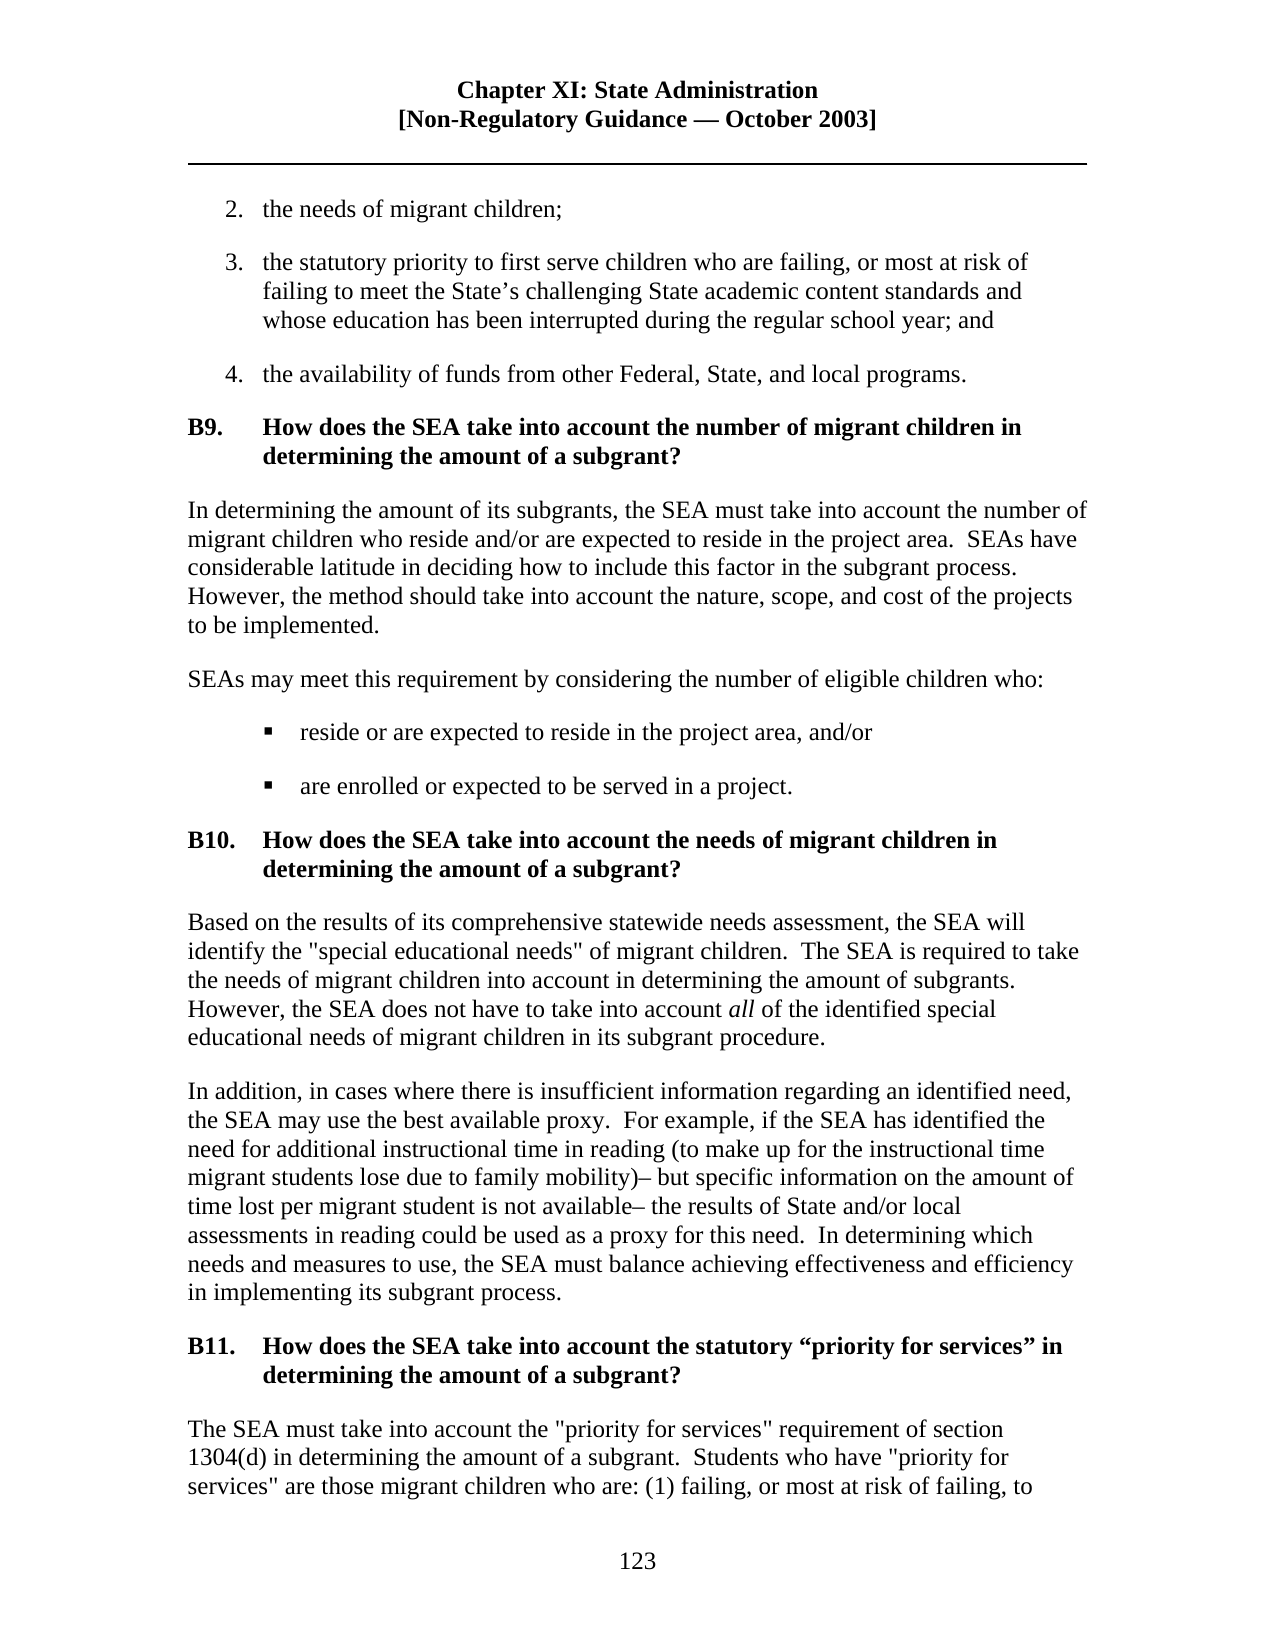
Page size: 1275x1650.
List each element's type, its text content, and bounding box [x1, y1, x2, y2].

subtitle B9. How does the SEA take into account the number of migrant children in determining the amount of a subgrant? [187, 412, 1087, 470]
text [187, 1414, 1087, 1500]
subtitle B11. How does the SEA take into account the statutory “priority for services” in determining the amount of a subgrant? [187, 1331, 1087, 1389]
text Based on the results of its comprehensive statewide needs assessment, the SEA will identify the "special educational needs" of migrant children. The SEA is required to take the needs of migrant children into account in determining the amount of subgrants. However, the SEA does not have to take into account all of the identified special educational needs of migrant children in its subgrant procedure. [187, 907, 1087, 1051]
subtitle B10. How does the SEA take into account the needs of migrant children in determining the amount of a subgrant? [187, 825, 1087, 882]
list the needs of migrant children; [225, 194, 1087, 222]
text SEAs may meet this requirement by considering the number of eligible children who: [187, 664, 1087, 692]
text In determining the amount of its subgrants, the SEA must take into account the number of migrant children who reside and/or are expected to reside in the project area. SEAs have considerable latitude in deciding how to include this factor in the subgrant process. However, the method should take into account the nature, scope, and cost of the projects to be implemented. [187, 495, 1087, 639]
list the statutory priority to first serve children who are failing, or most at risk of failing to meet the State’s challenging State academic content standards and whose education has been interrupted during the regular school year; and [225, 247, 1087, 334]
text reside or are expected to reside in the project area, and/or [262, 717, 1087, 746]
text In addition, in cases where there is insufficient information regarding an identified need, the SEA may use the best available proxy. For example, if the SEA has identified the need for additional instructional time in reading (to make up for the instructional time migrant students lose due to family mobility)– but specific information on the amount of time lost per migrant student is not available– the results of State and/or local assessments in reading could be used as a proxy for this need. In determining which needs and measures to use, the SEA must balance achieving effectiveness and efficiency in implementing its subgrant process. [187, 1076, 1087, 1306]
list the availability of funds from other Federal, State, and local programs. [225, 359, 1087, 387]
text are enrolled or expected to be served in a project. [262, 771, 1087, 800]
